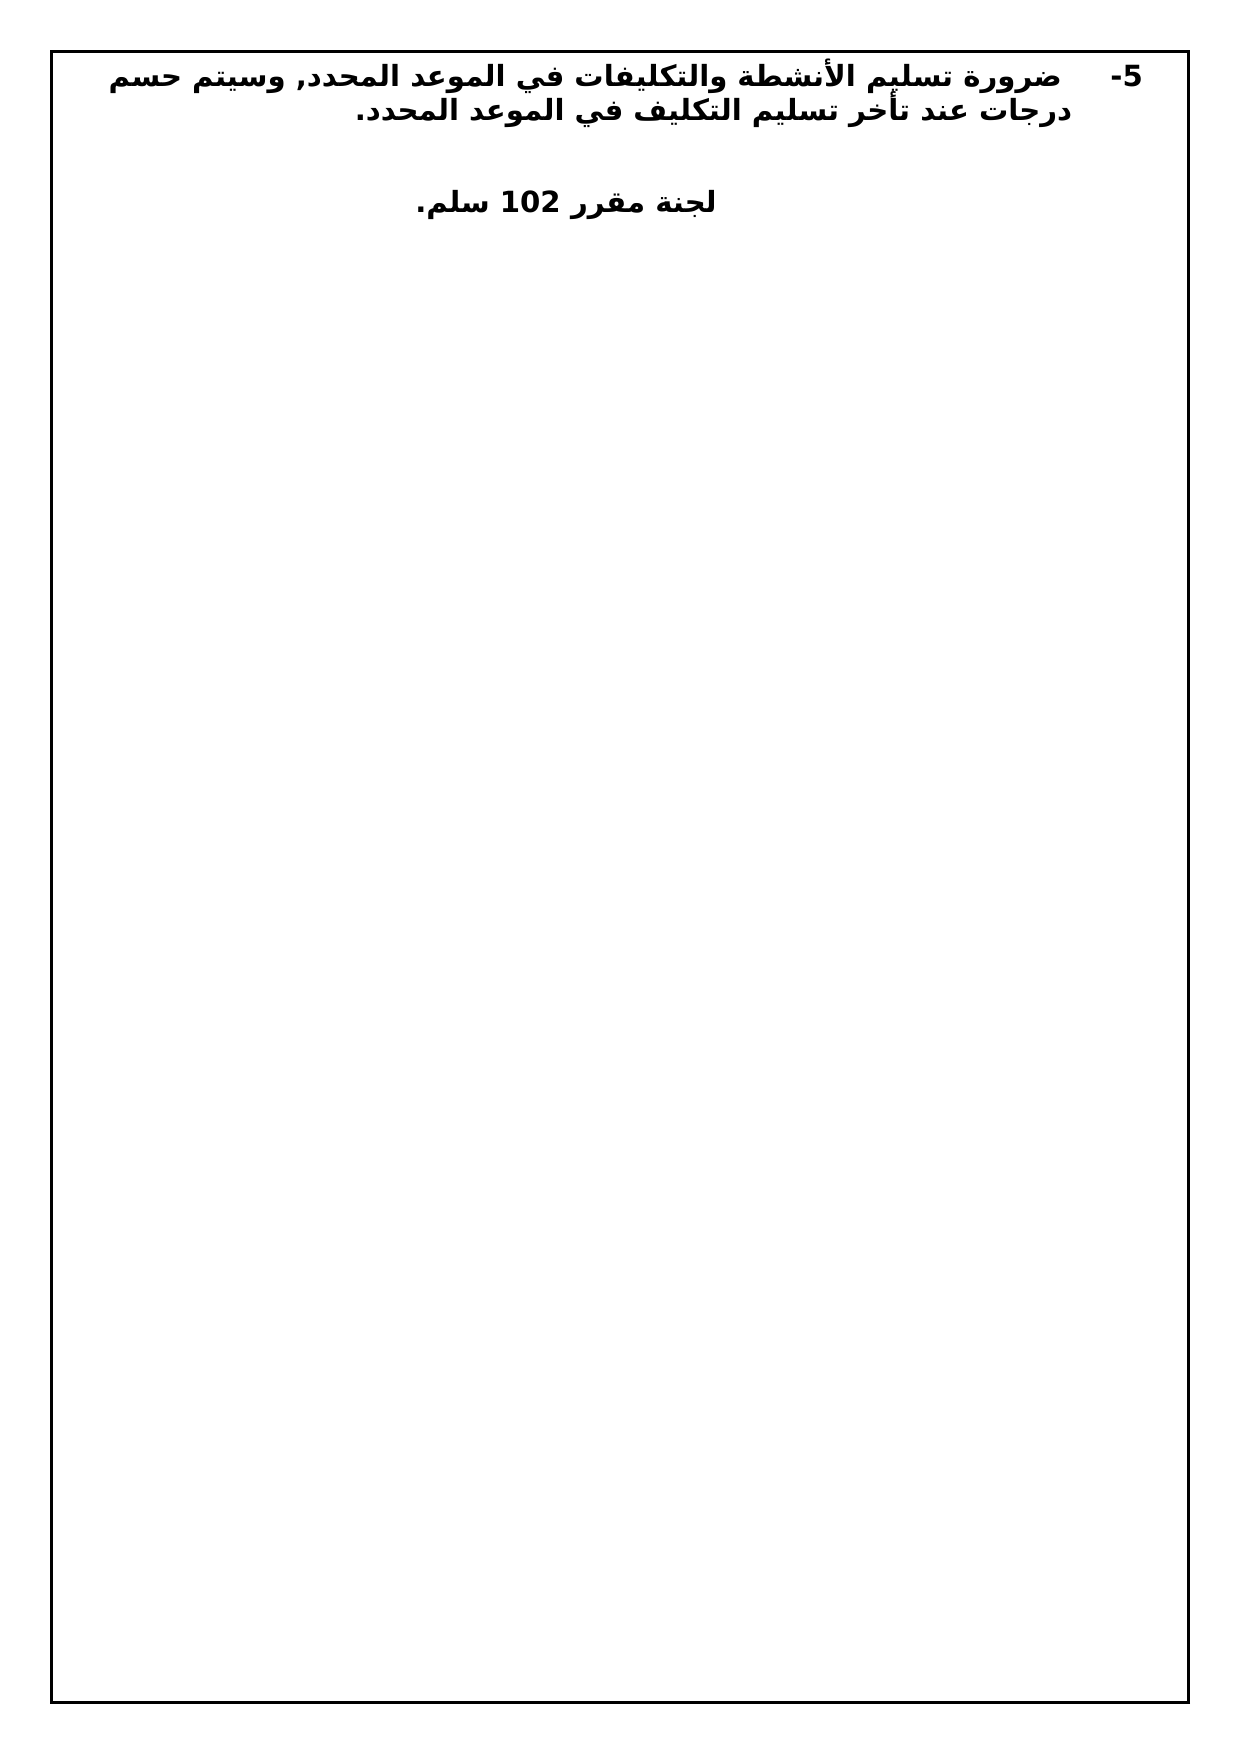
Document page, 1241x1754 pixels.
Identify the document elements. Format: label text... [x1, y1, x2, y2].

list ضرورة تسليم الأنشطة والتكليفات في الموعد المحدد, وسيتم حسم درجات عند تأخر تسليم التكليف في الموعد المحدد. [59, 59, 1110, 127]
text لجنة مقرر 102 سلم. [59, 186, 1073, 219]
